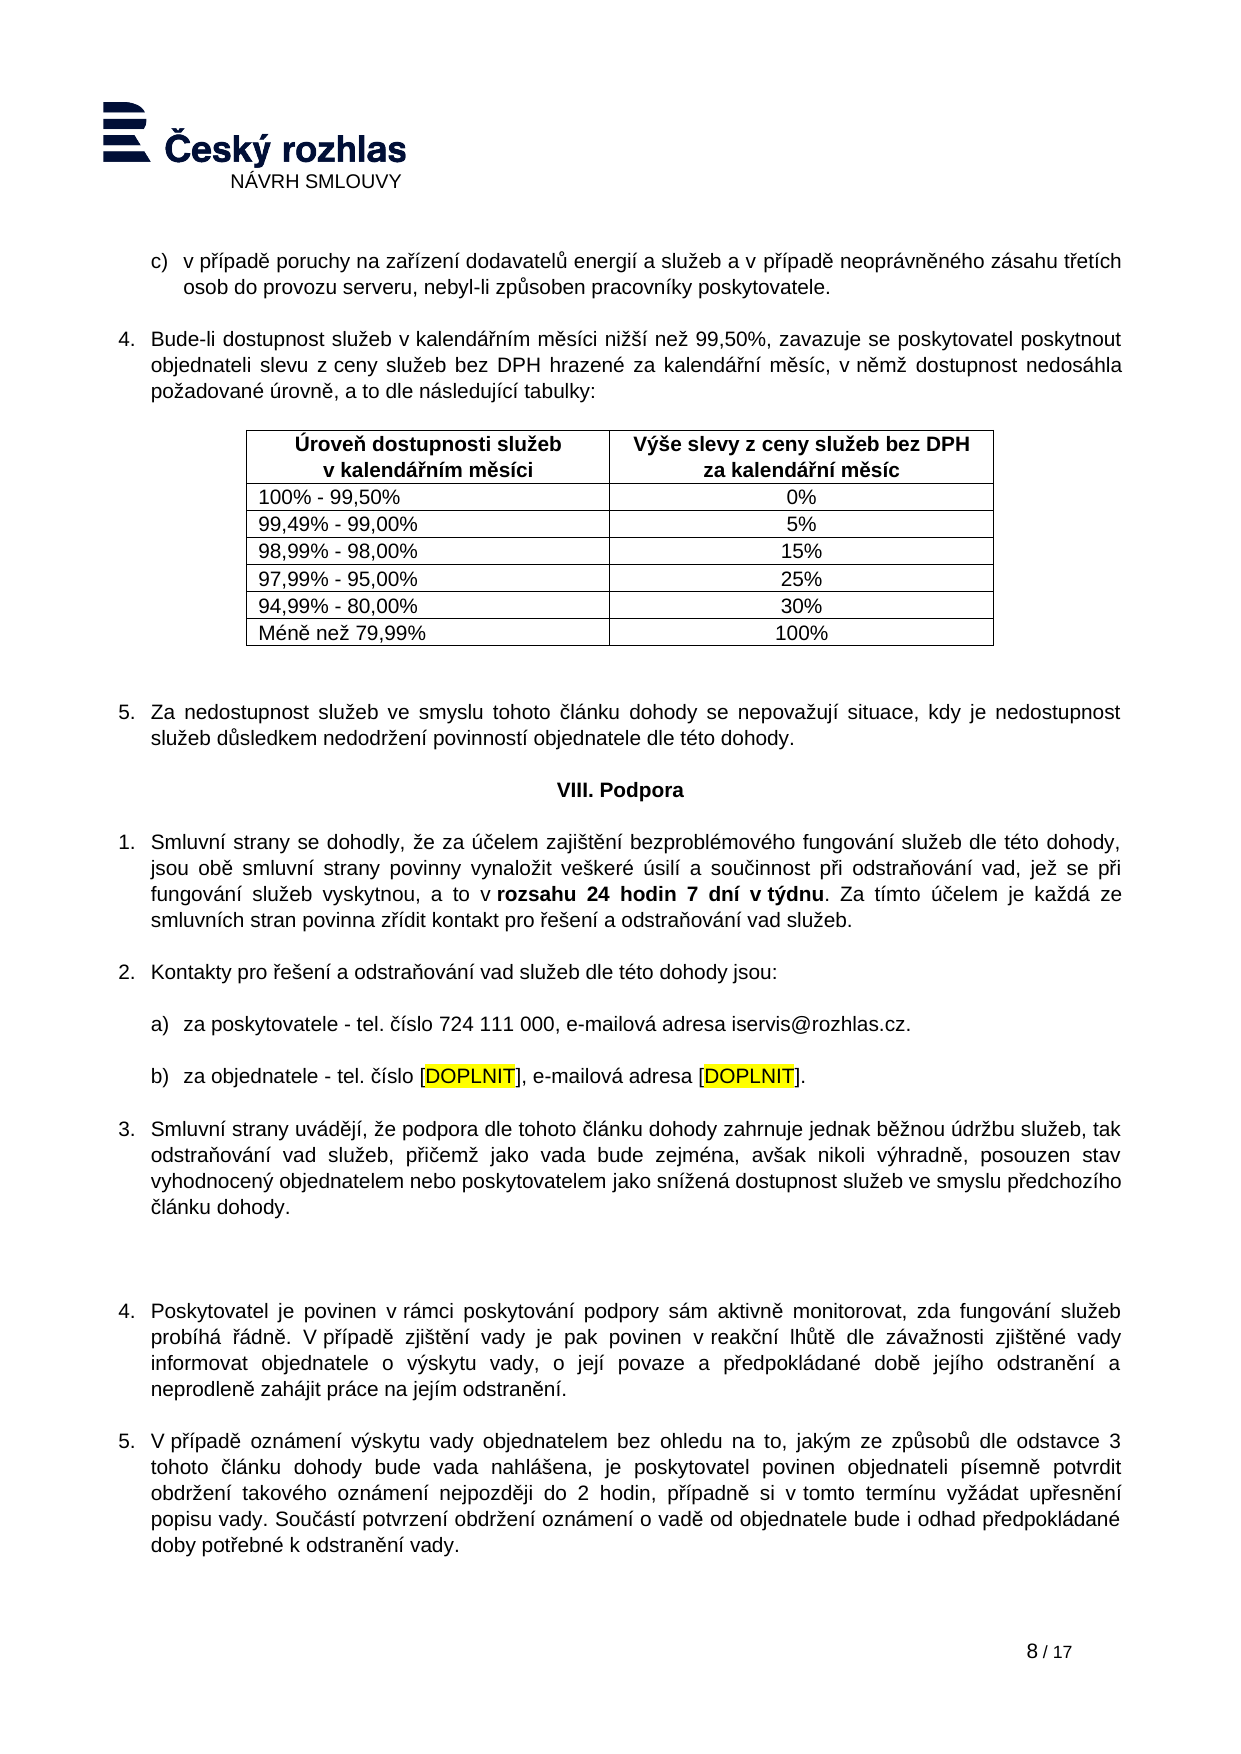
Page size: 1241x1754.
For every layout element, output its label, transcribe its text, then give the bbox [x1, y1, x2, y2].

list Bude-li dostupnost služeb v kalendářním měsíci nižší než 99,50%, zavazuje se poskytovatel poskytnout objednateli slevu z ceny služeb bez DPH hrazené za kalendářní měsíc, v němž dostupnost nedosáhla požadované úrovně, a to dle následující tabulky: [118, 326, 1122, 404]
table_cell 30% [610, 592, 993, 618]
list v případě poruchy na zařízení dodavatelů energií a služeb a v případě neoprávněného zásahu třetích osob do provozu serveru, nebyl-li způsoben pracovníky poskytovatele. [151, 247, 1122, 299]
table_cell 99,49% - 99,00% [247, 511, 609, 537]
table_cell 5% [610, 511, 993, 537]
table_header Úroveň dostupnosti služeb v kalendářním měsíci [247, 431, 609, 483]
table_cell 98,99% - 98,00% [247, 538, 609, 564]
table_cell 97,99% - 95,00% [247, 565, 609, 591]
picture [103, 102, 406, 168]
list Za nedostupnost služeb ve smyslu tohoto článku dohody se nepovažují situace, kdy je nedostupnost služeb důsledkem nedodržení povinností objednatele dle této dohody. [118, 698, 1122, 751]
table_cell 100% - 99,50% [247, 484, 609, 510]
table_cell 100% [610, 619, 993, 645]
table_header Výše slevy z ceny služeb bez DPH za kalendářní měsíc [610, 431, 993, 483]
list Kontakty pro řešení a odstraňování vad služeb dle této dohody jsou: [118, 959, 1122, 985]
table_cell Méně než 79,99% [247, 619, 609, 645]
table_cell 94,99% - 80,00% [247, 592, 609, 618]
list za poskytovatele - tel. číslo 724 111 000, e-mailová adresa iservis@rozhlas.cz. [151, 1011, 1122, 1037]
list za objednatele - tel. číslo [DOPLNIT], e-mailová adresa [DOPLNIT]. [151, 1063, 1122, 1089]
list Podpora [118, 777, 1122, 803]
table_cell 25% [610, 565, 993, 591]
list Poskytovatel je povinen v rámci poskytování podpory sám aktivně monitorovat, zda fungování služeb probíhá řádně. V případě zjištění vady je pak povinen v reakční lhůtě dle závažnosti zjištěné vady informovat objednatele o výskytu vady, o její povaze a předpokládané době jejího odstranění a neprodleně zahájit práce na jejím odstranění. [118, 1297, 1122, 1402]
list Smluvní strany uvádějí, že podpora dle tohoto článku dohody zahrnuje jednak běžnou údržbu služeb, tak odstraňování vad služeb, přičemž jako vada bude zejména, avšak nikoli výhradně, posouzen stav vyhodnocený objednatelem nebo poskytovatelem jako snížená dostupnost služeb ve smyslu předchozího článku dohody. [118, 1115, 1122, 1219]
list V případě oznámení výskytu vady objednatelem bez ohledu na to, jakým ze způsobů dle odstavce 3 tohoto článku dohody bude vada nahlášena, je poskytovatel povinen objednateli písemně potvrdit obdržení takového oznámení nejpozději do 2 hodin, případně si v tomto termínu vyžádat upřesnění popisu vady. Součástí potvrzení obdržení oznámení o vadě od objednatele bude i odhad předpokládané doby potřebné k odstranění vady. [118, 1428, 1122, 1558]
table_cell 15% [610, 538, 993, 564]
table_cell 0% [610, 484, 993, 510]
list Smluvní strany se dohodly, že za účelem zajištění bezproblémového fungování služeb dle této dohody, jsou obě smluvní strany povinny vynaložit veškeré úsilí a součinnost při odstraňování vad, jež se při fungování služeb vyskytnou, a to v rozsahu 24 hodin 7 dní v týdnu. Za tímto účelem je každá ze smluvních stran povinna zřídit kontakt pro řešení a odstraňování vad služeb. [118, 829, 1122, 933]
